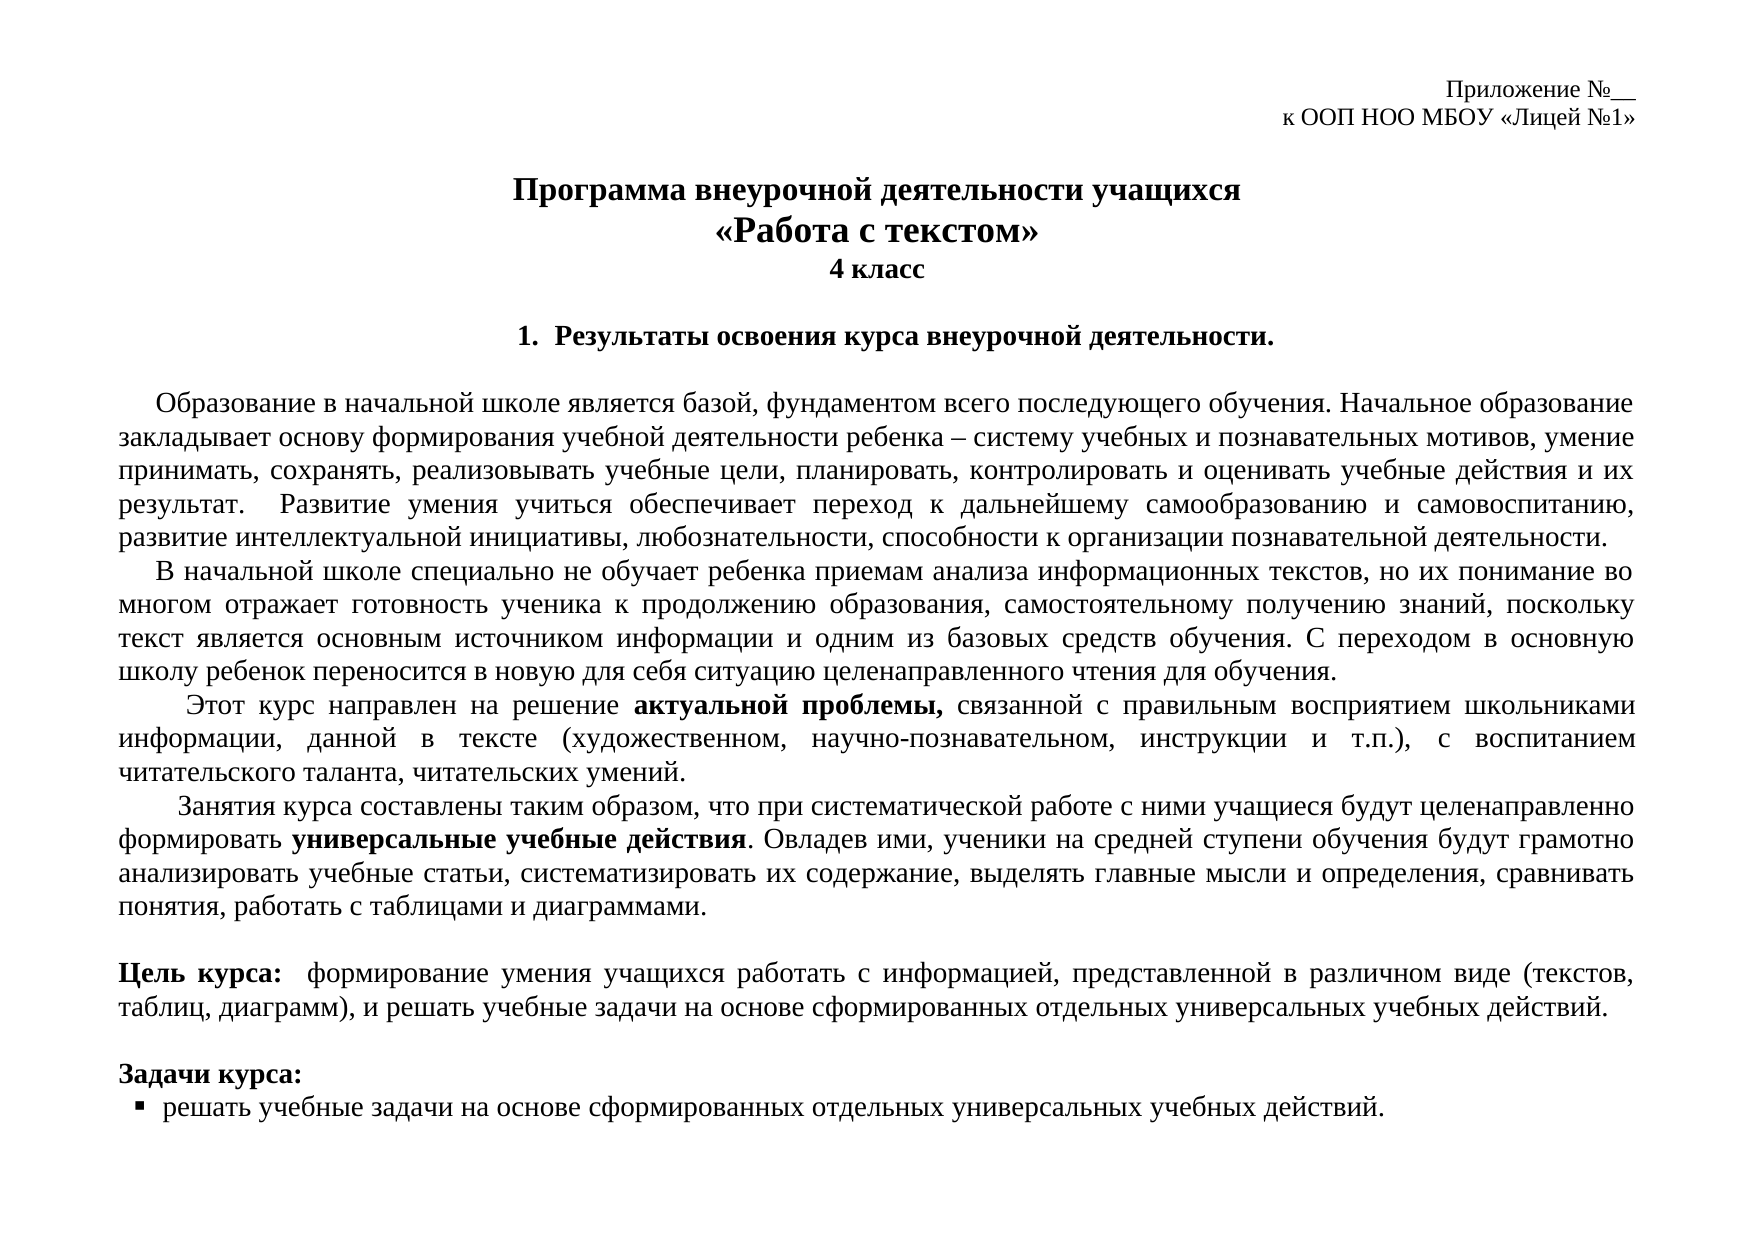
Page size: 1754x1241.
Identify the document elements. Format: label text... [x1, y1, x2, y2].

text «Работа с текстом» [118, 208, 1636, 251]
text Задачи курса: [118, 1056, 1636, 1089]
text к ООП НОО МБОУ «Лицей №1» [118, 102, 1636, 131]
text Программа внеурочной деятельности учащихся [118, 169, 1636, 208]
list решать учебные задачи на основе сформированных отдельных универсальных учебных действий. [133, 1089, 1636, 1123]
text В начальной школе специально не обучает ребенка приемам анализа информационных текстов, но их понимание во многом отражает готовность ученика к продолжению образования, самостоятельному получению знаний, поскольку текст является основным источником информации и одним из базовых средств обучения. С переходом в основную школу ребенок переносится в новую для себя ситуацию целенаправленного чтения для обучения. [118, 553, 1636, 687]
text Этот курс направлен на решение актуальной проблемы, связанной с правильным восприятием школьниками информации, данной в тексте (художественном, научно-познавательном, инструкции и т.п.), с воспитанием читательского таланта, читательских умений. [118, 687, 1636, 788]
text Занятия курса составлены таким образом, что при систематической работе с ними учащиеся будут целенаправленно формировать универсальные учебные действия. Овладев ими, ученики на средней ступени обучения будут грамотно анализировать учебные статьи, систематизировать их содержание, выделять главные мысли и определения, сравнивать понятия, работать с таблицами и диаграммами. [118, 788, 1636, 922]
text Приложение №__ [118, 74, 1636, 102]
list Результаты освоения курса внеурочной деятельности. [156, 318, 1636, 352]
text Цель курса: формирование умения учащихся работать с информацией, представленной в различном виде (текстов, таблиц, диаграмм), и решать учебные задачи на основе сформированных отдельных универсальных учебных действий. [118, 955, 1636, 1022]
text 4 класс [118, 251, 1636, 284]
text Образование в начальной школе является базой, фундаментом всего последующего обучения. Начальное образование закладывает основу формирования учебной деятельности ребенка – систему учебных и познавательных мотивов, умение принимать, сохранять, реализовывать учебные цели, планировать, контролировать и оценивать учебные действия и их результат. Развитие умения учиться обеспечивает переход к дальнейшему самообразованию и самовоспитанию, развитие интеллектуальной инициативы, любознательности, способности к организации познавательной деятельности. [118, 385, 1636, 553]
